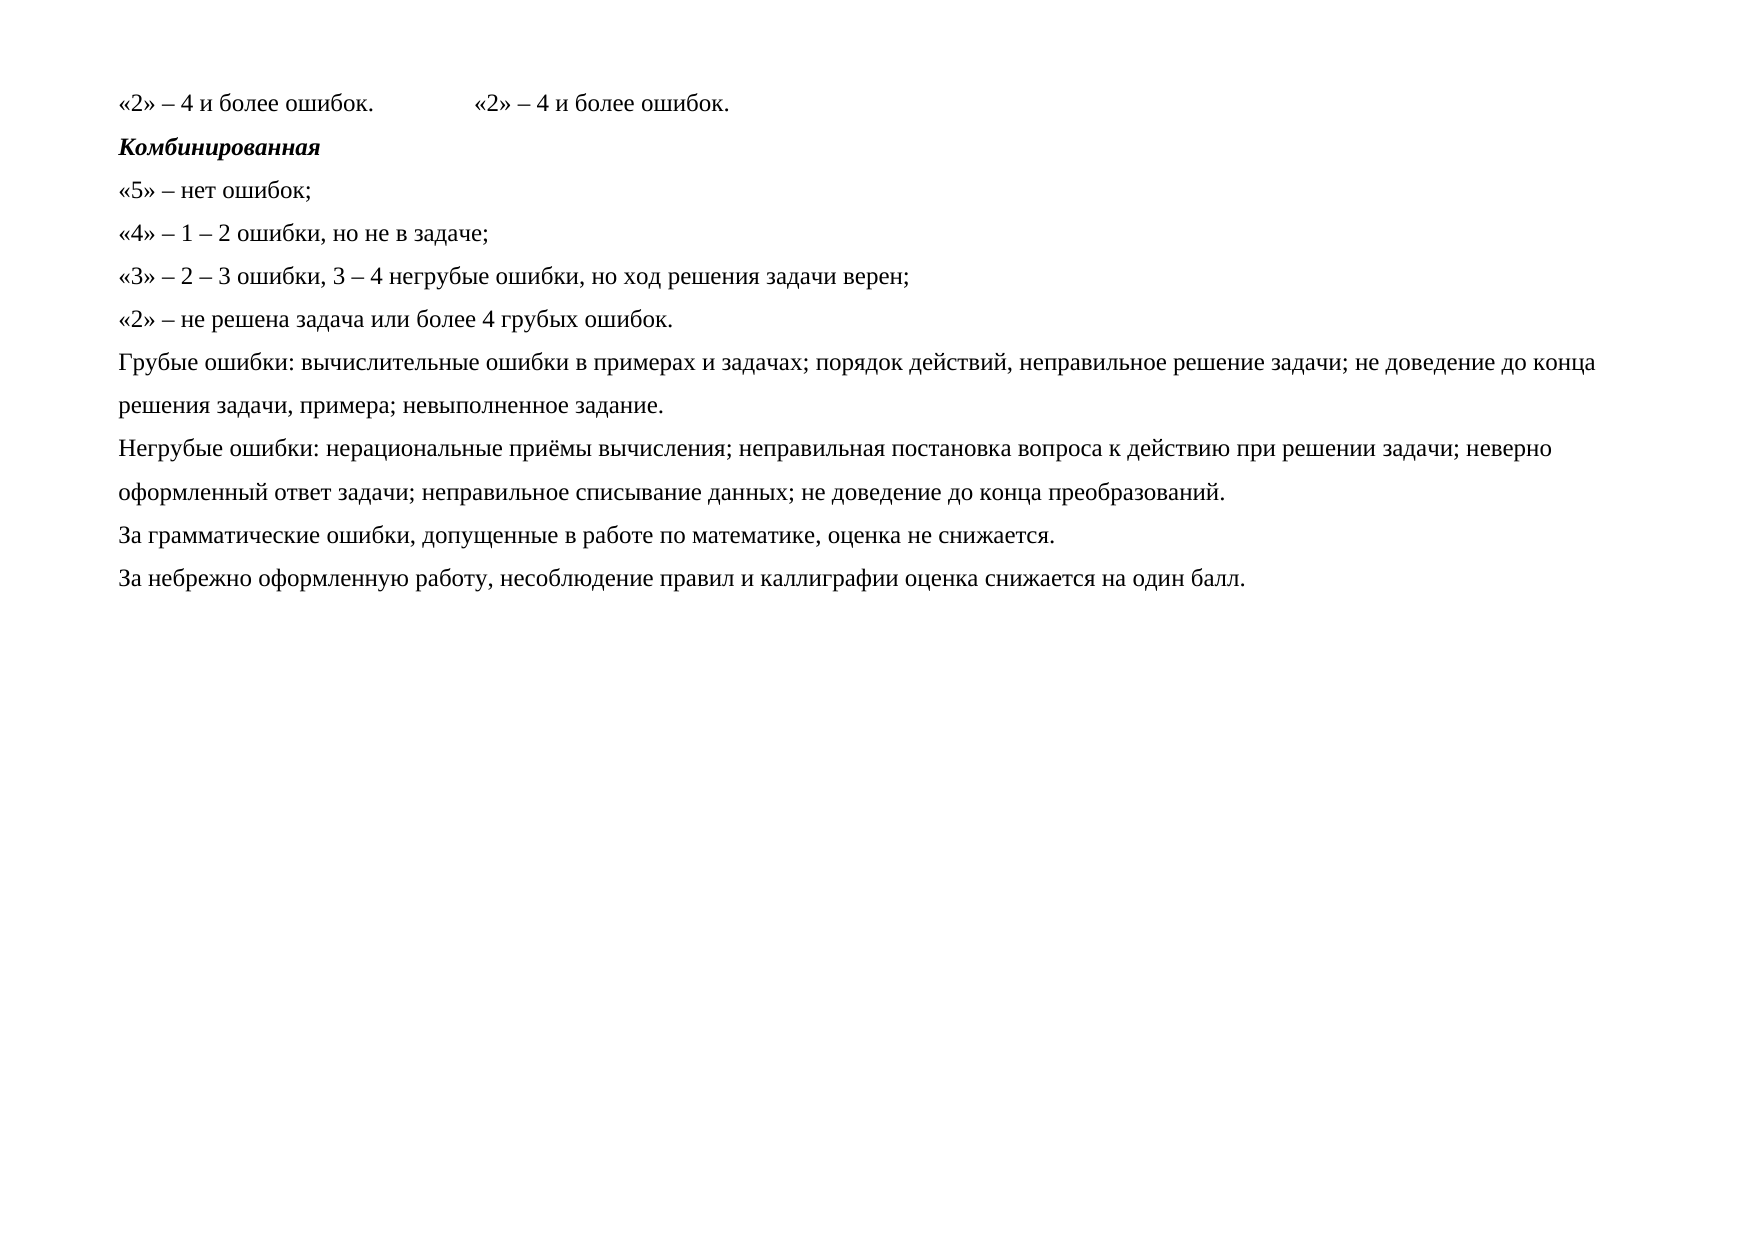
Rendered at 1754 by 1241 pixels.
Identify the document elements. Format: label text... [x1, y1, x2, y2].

text «4» – 1 – 2 ошибки, но не в задаче; [118, 218, 1636, 247]
text «2» – 4 и более ошибок. «2» – 4 и более ошибок. [118, 88, 1636, 117]
text За грамматические ошибки, допущенные в работе по математике, оценка не снижается. [118, 520, 1636, 548]
text «2» – не решена задача или более 4 грубых ошибок. [118, 304, 1636, 333]
text За небрежно оформленную работу, несоблюдение правил и каллиграфии оценка снижается на один балл. [118, 563, 1636, 592]
text «5» – нет ошибок; [118, 175, 1636, 203]
text «3» – 2 – 3 ошибки, 3 – 4 негрубые ошибки, но ход решения задачи верен; [118, 261, 1636, 290]
text Негрубые ошибки: нерациональные приёмы вычисления; неправильная постановка вопроса к действию при решении задачи; неверно оформленный ответ задачи; неправильное списывание данных; не доведение до конца преобразований. [118, 433, 1636, 505]
text Грубые ошибки: вычислительные ошибки в примерах и задачах; порядок действий, неправильное решение задачи; не доведение до конца решения задачи, примера; невыполненное задание. [118, 347, 1636, 419]
text Комбинированная [118, 132, 1636, 160]
